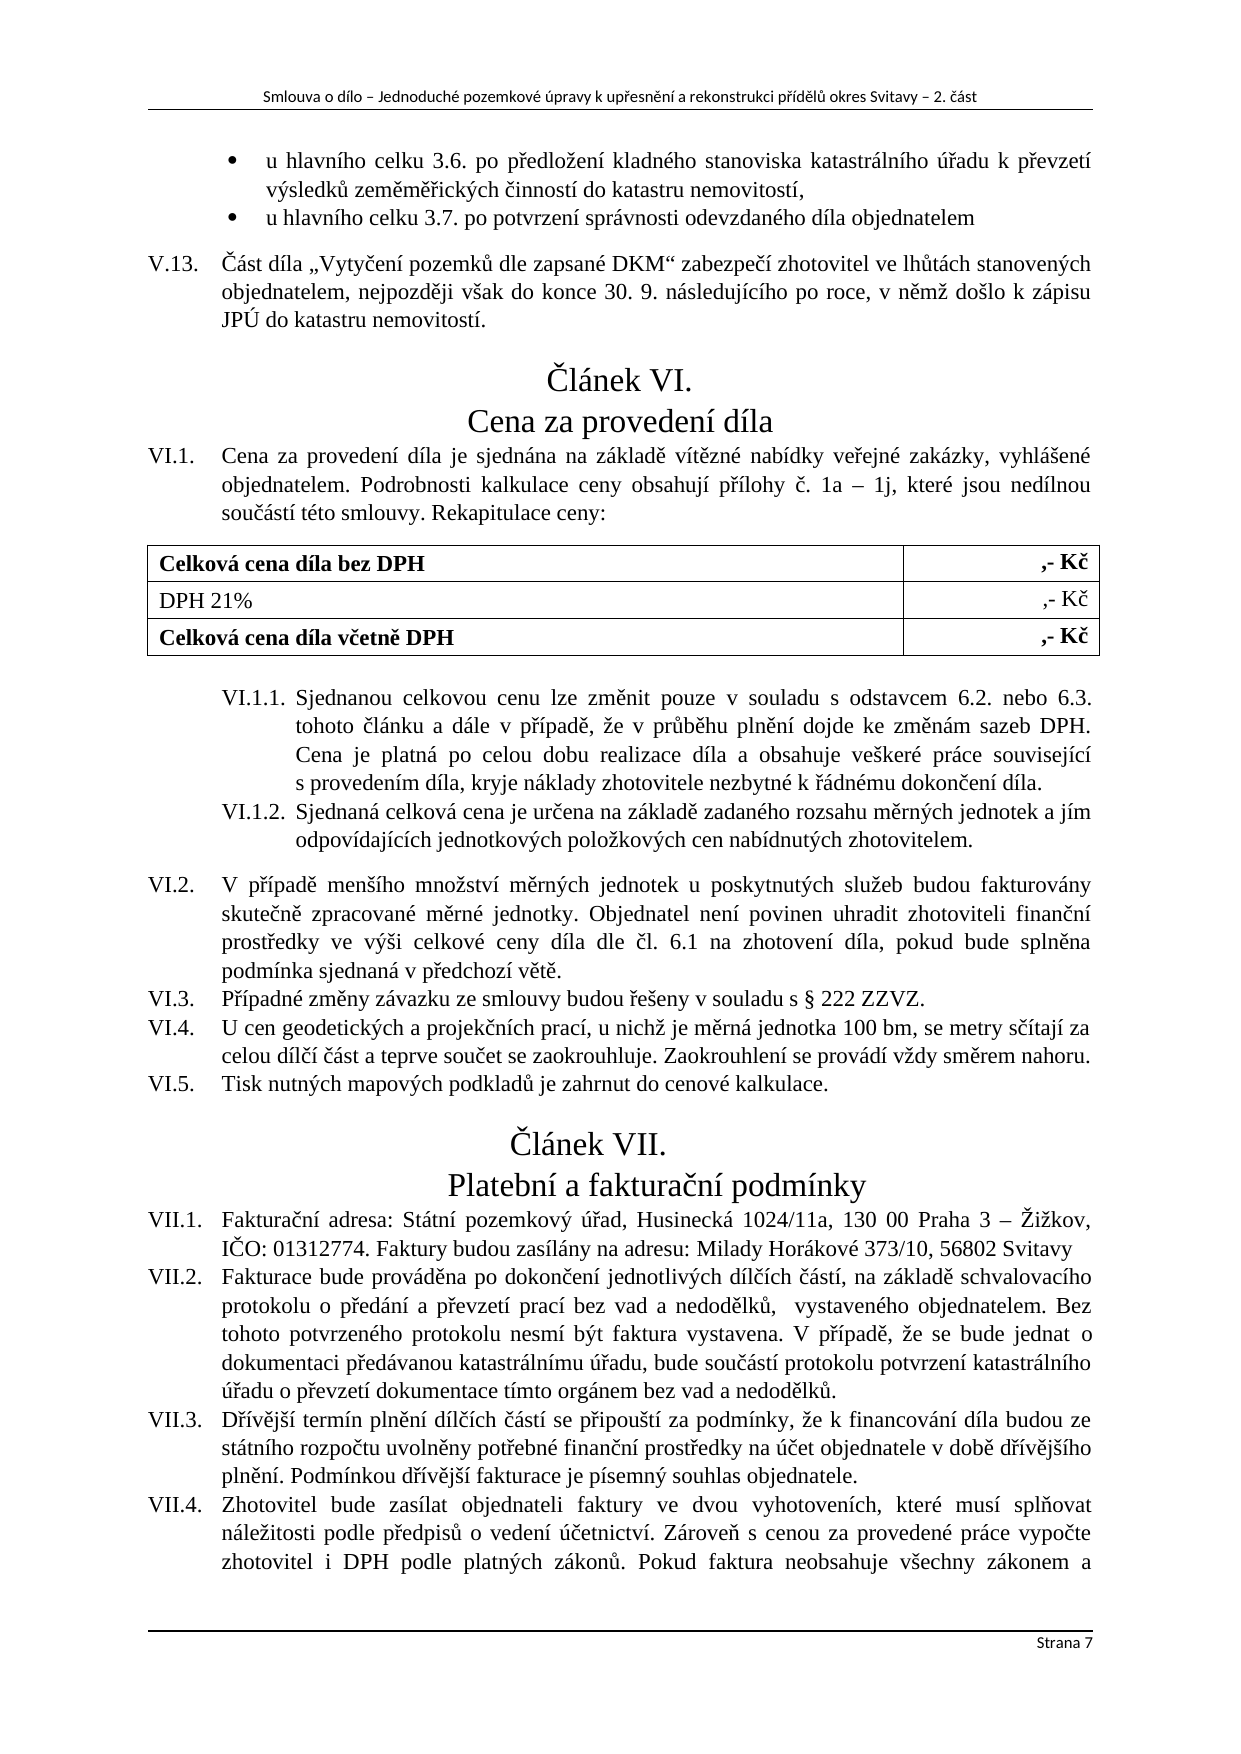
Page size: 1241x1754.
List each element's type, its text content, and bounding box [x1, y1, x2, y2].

table_cell ,- Kč [904, 582, 1099, 618]
list Případné změny závazku ze smlouvy budou řešeny v souladu s § 222 ZZVZ. [148, 985, 1093, 1011]
table_header ,- Kč [904, 546, 1099, 581]
list Tisk nutných mapových podkladů je zahrnut do cenové kalkulace. [148, 1070, 1093, 1097]
text Sjednanou celkovou cenu lze změnit pouze v souladu s odstavcem 6.2. nebo 6.3. tohoto článku a dále v případě, že v průběhu plnění dojde ke změnám sazeb DPH. Cena je platná po celou dobu realizace díla a obsahuje veškeré práce související s provedením díla, kryje náklady zhotovitele nezbytné k řádnému dokončení díla. [221, 684, 1093, 796]
subtitle Platební a fakturační podmínky [148, 1124, 1093, 1203]
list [148, 1491, 1093, 1574]
table_cell ,- Kč [904, 619, 1099, 654]
list U cen geodetických a projekčních prací, u nichž je měrná jednotka 100 bm, se metry sčítají za celou dílčí část a teprve součet se zaokrouhluje. Zaokrouhlení se provádí vždy směrem nahoru. [148, 1013, 1093, 1068]
table_header Celková cena díla bez DPH [148, 546, 903, 581]
table_cell Celková cena díla včetně DPH [148, 619, 903, 654]
list Fakturační adresa: Státní pozemkový úřad, Husinecká 1024/11a, 130 00 Praha 3 – Žižkov, IČO: 01312774. Faktury budou zasílány na adresu: Milady Horákové 373/10, 56802 Svitavy [148, 1207, 1093, 1261]
list Cena za provedení díla je sjednána na základě vítězné nabídky veřejné zakázky, vyhlášené objednatelem. Podrobnosti kalkulace ceny obsahují přílohy č. 1a – 1j, které jsou nedílnou součástí této smlouvy. Rekapitulace ceny: [148, 443, 1093, 526]
table_cell DPH 21% [148, 582, 903, 618]
list Fakturace bude prováděna po dokončení jednotlivých dílčích částí, na základě schvalovacího protokolu o předání a převzetí prací bez vad a nedodělků, vystaveného objednatelem. Bez tohoto potvrzeného protokolu nesmí být faktura vystavena. V případě, že se bude jednat o dokumentaci předávanou katastrálnímu úřadu, bude součástí protokolu potvrzení katastrálního úřadu o převzetí dokumentace tímto orgánem bez vad a nedodělků. [148, 1263, 1093, 1403]
list u hlavního celku 3.7. po potvrzení správnosti odevzdaného díla objednatelem [228, 204, 1093, 231]
text Sjednaná celková cena je určena na základě zadaného rozsahu měrných jednotek a jím odpovídajících jednotkových položkových cen nabídnutých zhotovitelem. [221, 798, 1093, 853]
subtitle Cena za provedení díla [148, 360, 1093, 439]
list Část díla „Vytyčení pozemků dle zapsané DKM“ zabezpečí zhotovitel ve lhůtách stanovených objednatelem, nejpozději však do konce 30. 9. následujícího po roce, v němž došlo k zápisu JPÚ do katastru nemovitostí. [148, 249, 1093, 333]
list u hlavního celku 3.6. po předložení kladného stanoviska katastrálního úřadu k převzetí výsledků zeměměřických činností do katastru nemovitostí, [228, 148, 1093, 202]
list Dřívější termín plnění dílčích částí se připouští za podmínky, že k financování díla budou ze státního rozpočtu uvolněny potřebné finanční prostředky na účet objednatele v době dřívějšího plnění. Podmínkou dřívější fakturace je písemný souhlas objednatele. [148, 1406, 1093, 1489]
list V případě menšího množství měrných jednotek u poskytnutých služeb budou fakturovány skutečně zpracované měrné jednotky. Objednatel není povinen uhradit zhotoviteli finanční prostředky ve výši celkové ceny díla dle čl. 6.1 na zhotovení díla, pokud bude splněna podmínka sjednaná v předchozí větě. [148, 871, 1093, 983]
